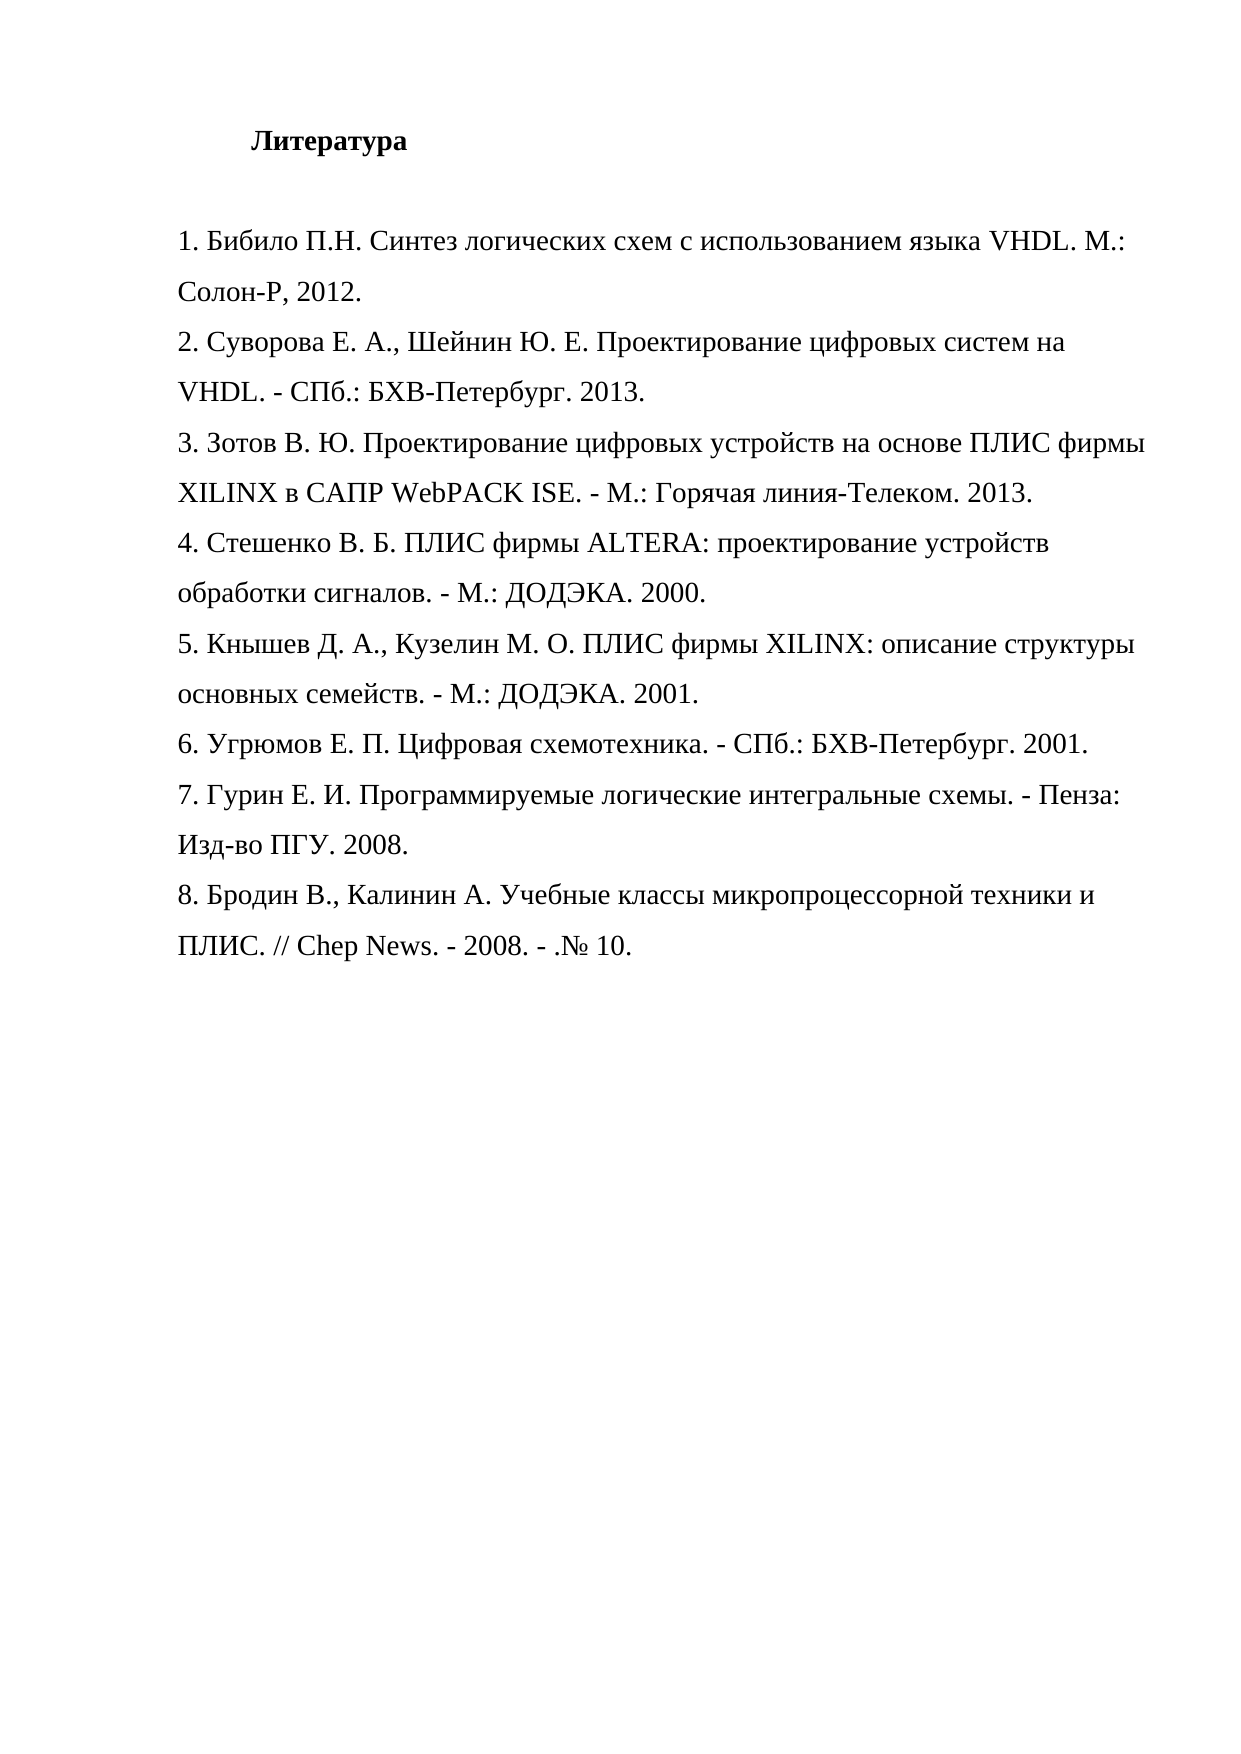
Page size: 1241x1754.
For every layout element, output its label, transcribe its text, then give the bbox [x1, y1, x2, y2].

text 7. Гурин Е. И. Программируемые логические интегральные схемы. - Пенза: Изд-во ПГУ. 2008. [177, 777, 1152, 861]
text 8. Бродин В., Калинин А. Учебные классы микропроцессорной техники и ПЛИС. // Chep News. - 2008. - .№ 10. [177, 877, 1152, 961]
text Литература [177, 123, 1152, 156]
text 1. Бибило П.Н. Синтез логических схем с использованием языка VHDL. М.: Солон-Р, 2012. [177, 223, 1152, 307]
text 4. Стешенко В. Б. ПЛИС фирмы ALTERA: проектирование устройств обработки сигналов. - М.: ДОДЭКА. 2000. [177, 525, 1152, 609]
text 5. Кнышев Д. А., Кузелин М. О. ПЛИС фирмы XILINX: описание структуры основных семейств. - М.: ДОДЭКА. 2001. [177, 626, 1152, 710]
text 3. Зотов В. Ю. Проектирование цифровых устройств на основе ПЛИС фирмы XILINX в САПР WebPACK ISE. - М.: Горячая линия-Телеком. 2013. [177, 425, 1152, 508]
text 6. Угрюмов Е. П. Цифровая схемотехника. - СПб.: БХВ-Петербург. 2001. [177, 727, 1152, 760]
text 2. Суворова Е. А., Шейнин Ю. Е. Проектирование цифровых систем на VHDL. - СПб.: БХВ-Петербург. 2013. [177, 324, 1152, 408]
